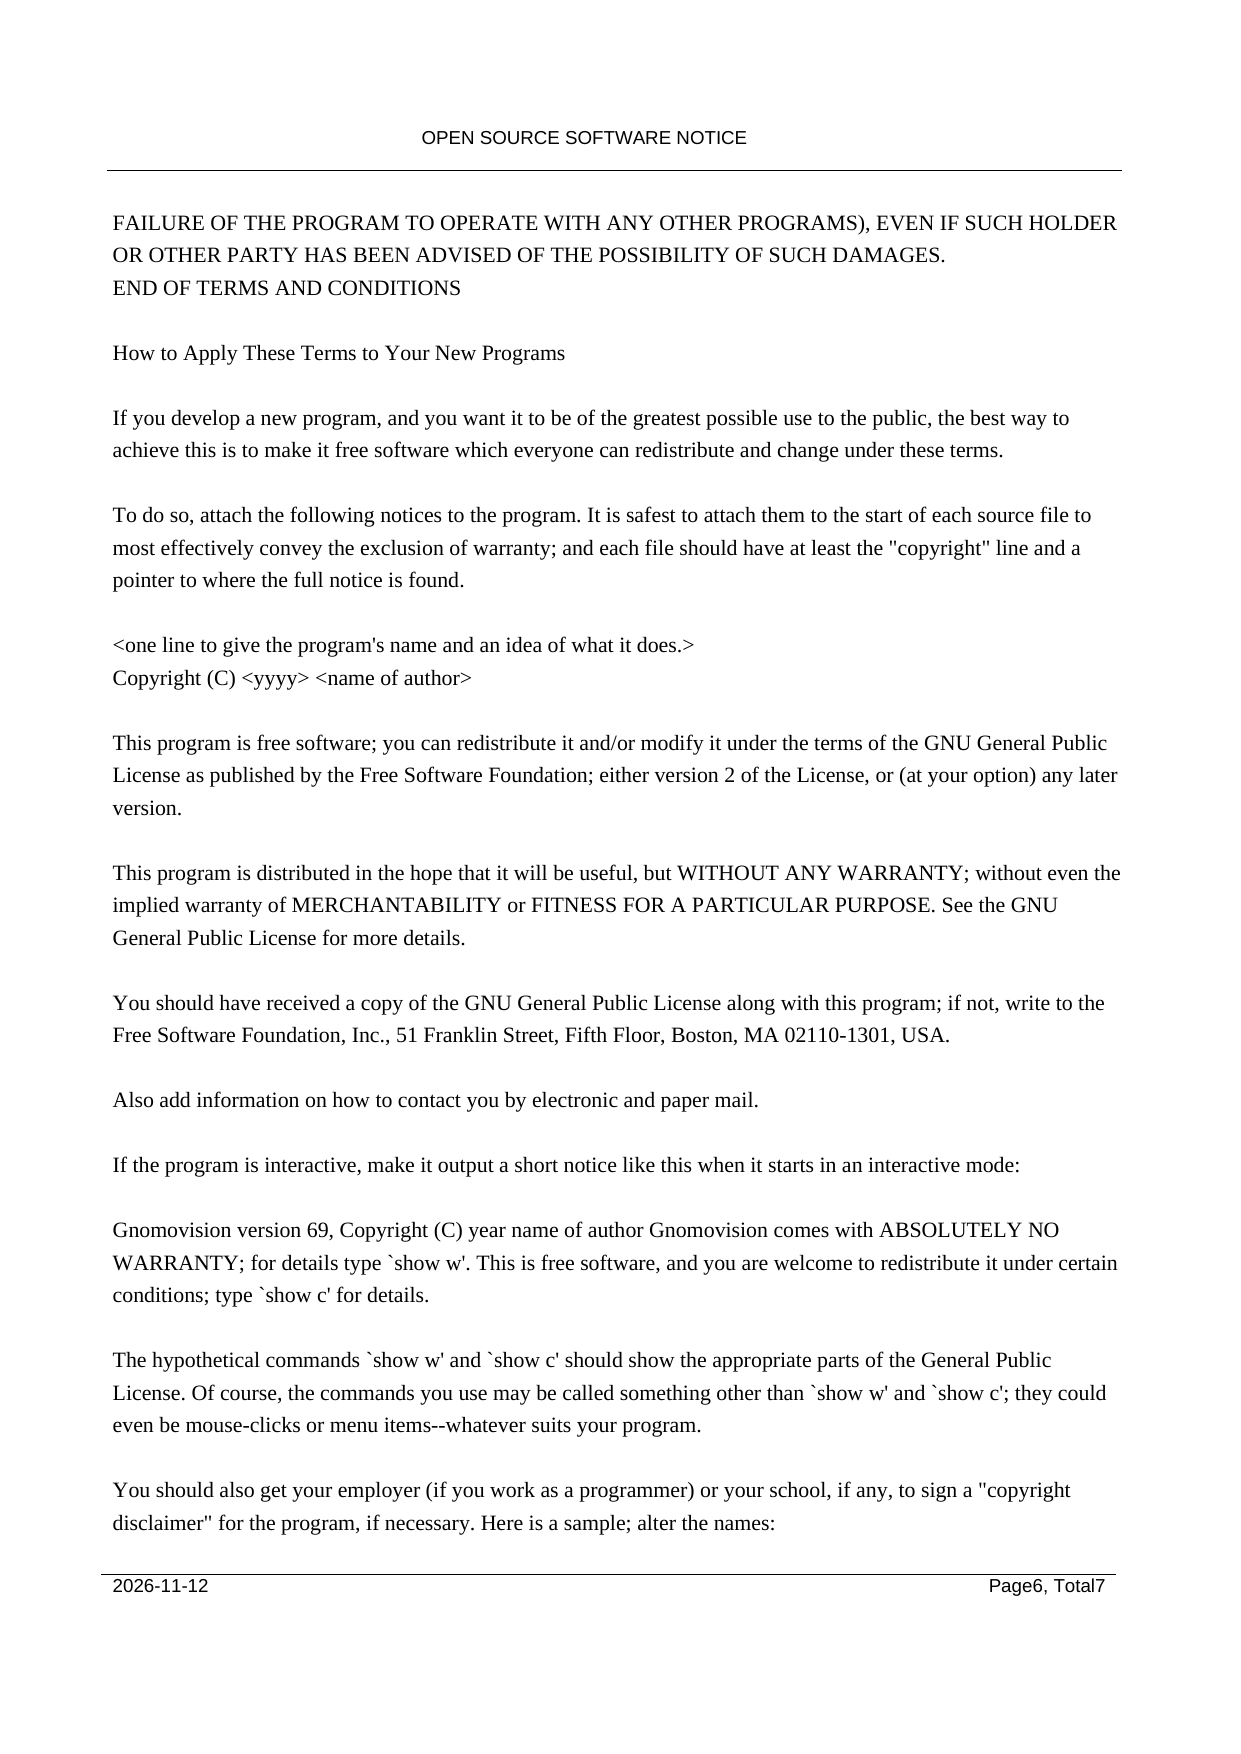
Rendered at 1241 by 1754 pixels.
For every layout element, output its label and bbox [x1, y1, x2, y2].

text [112, 206, 1128, 1539]
